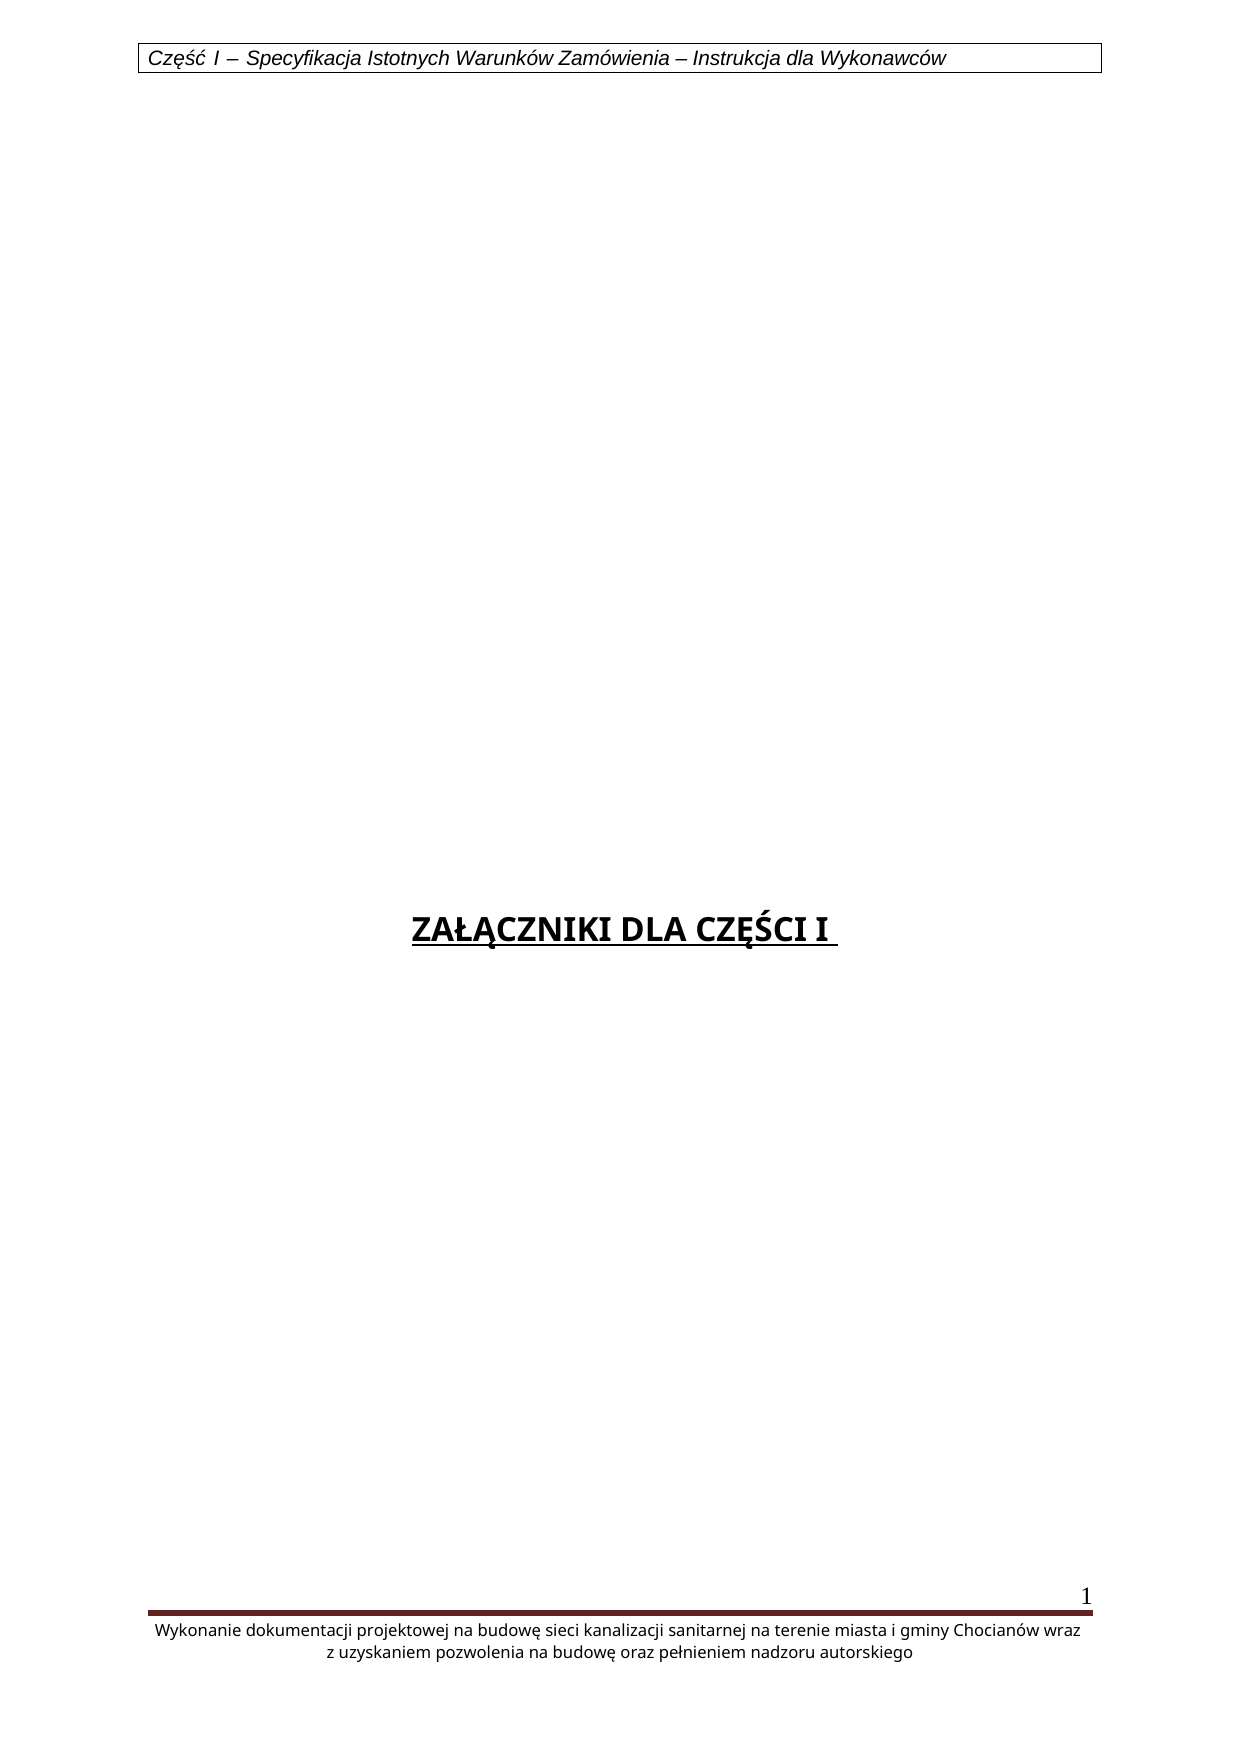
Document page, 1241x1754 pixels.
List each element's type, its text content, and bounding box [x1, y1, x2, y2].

text ZAŁĄCZNIKI DLA CZĘŚCI I [148, 906, 1093, 951]
